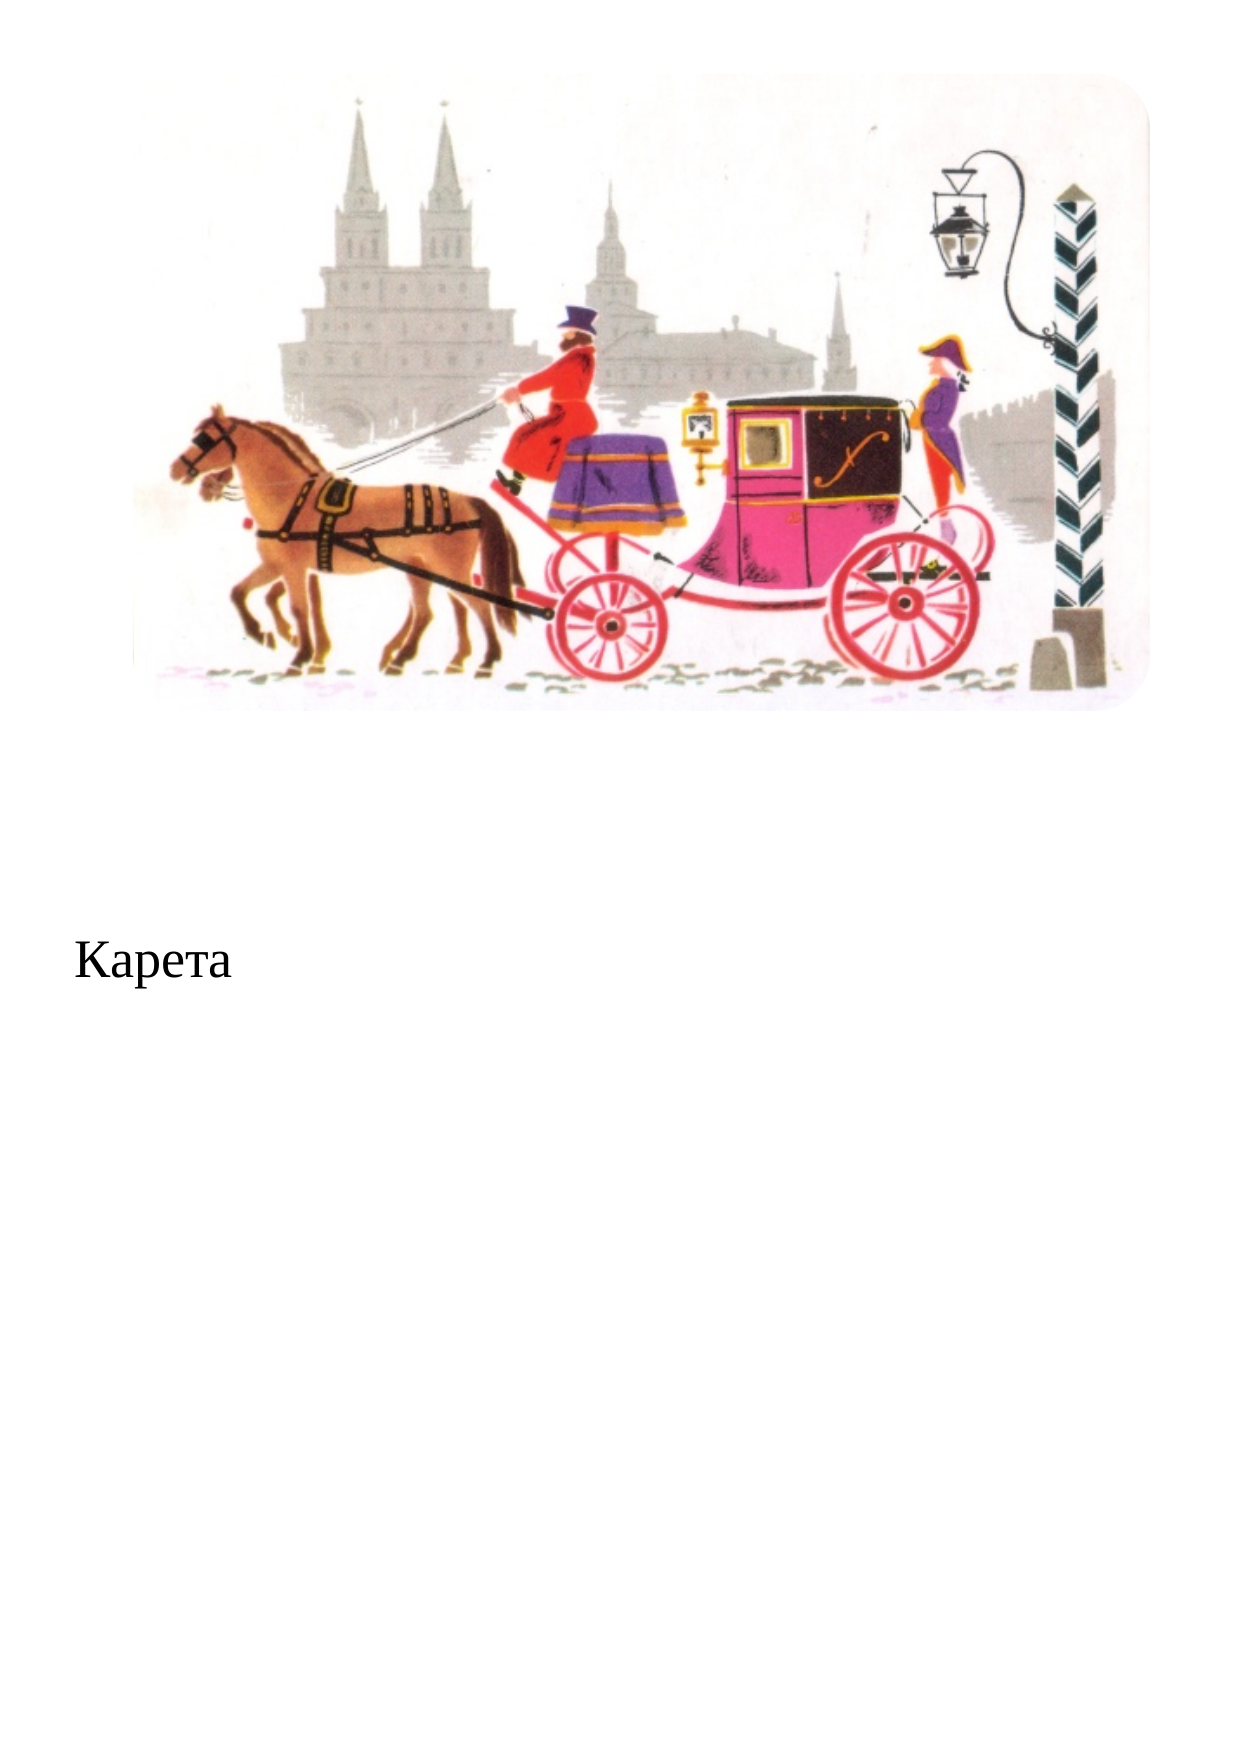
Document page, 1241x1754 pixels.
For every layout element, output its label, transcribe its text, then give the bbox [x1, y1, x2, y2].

text Карета [74, 927, 1152, 989]
picture [132, 73, 1150, 711]
